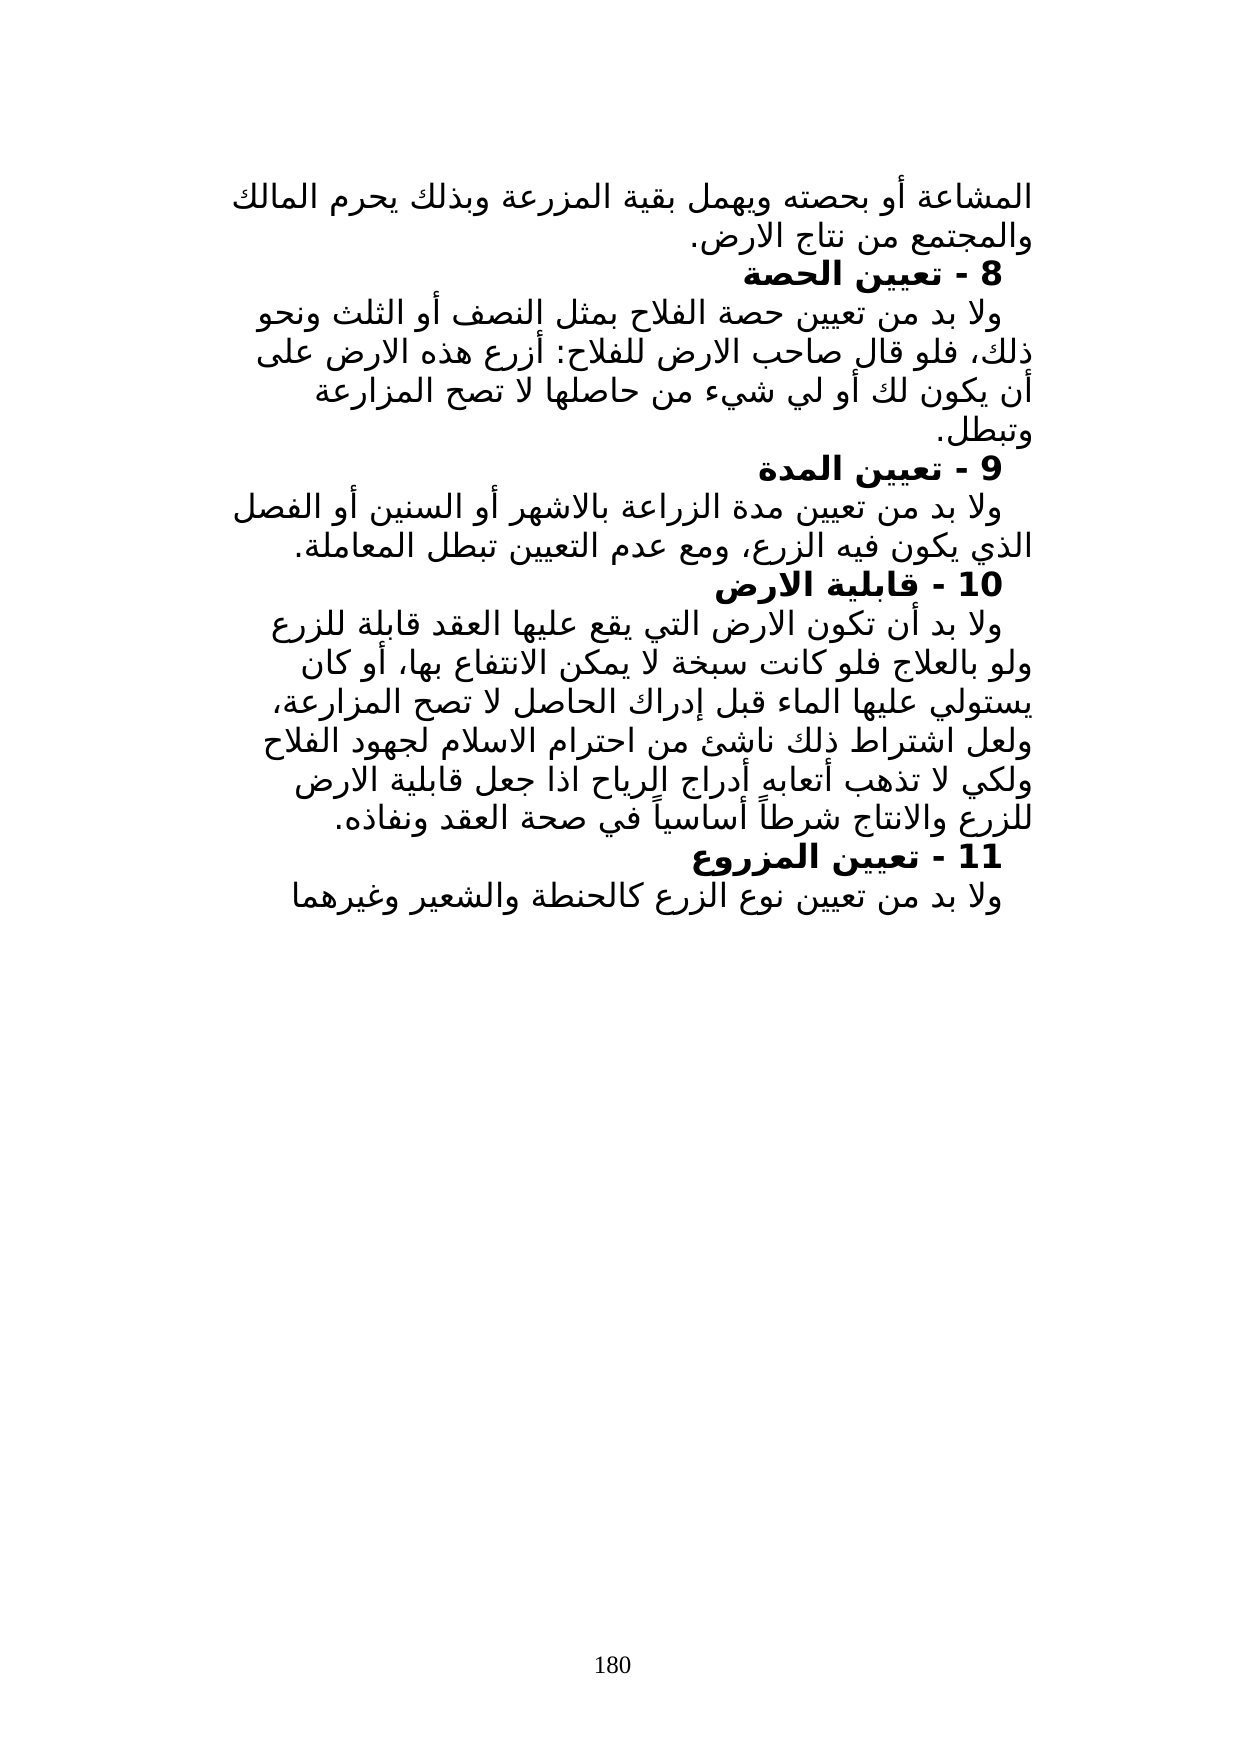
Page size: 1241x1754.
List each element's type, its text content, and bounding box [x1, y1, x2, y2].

text 10 - قابلية الارض [222, 566, 1033, 604]
text ولا بد من تعيين مدة الزراعة بالاشهر أو السنين أو الفصل الذي يكون فيه الزرع، ومع عدم التعيين تبطل المعاملة. [222, 488, 1033, 566]
text 8 - تعيين الحصة [222, 255, 1033, 294]
text ولا بد من تعيين نوع الزرع كالحنطة والشعير وغيرهما [222, 877, 1033, 915]
text 11 - تعيين المزروع [222, 838, 1033, 877]
text المشاعة أو بحصته ويهمل بقية المزرعة وبذلك يحرم المالك والمجتمع من نتاج الارض. [222, 177, 1033, 255]
text ولا بد من تعيين حصة الفلاح بمثل النصف أو الثلث ونحو ذلك، فلو قال صاحب الارض للفلاح: أزرع هذه الارض على أن يكون لك أو لي شيء من حاصلها لا تصح المزارعة وتبطل. [222, 294, 1033, 449]
text 9 - تعيين المدة [222, 449, 1033, 488]
text ولا بد أن تكون الارض التي يقع عليها العقد قابلة للزرع ولو بالعلاج فلو كانت سبخة لا يمكن الانتفاع بها، أو كان يستولي عليها الماء قبل إدراك الحاصل لا تصح المزارعة، ولعل اشتراط ذلك ناشئ من احترام الاسلام لجهود الفلاح ولكي لا تذهب أتعابه أدراج الرياح اذا جعل قابلية الارض للزرع والانتاج شرطاً أساسياً في صحة العقد ونفاذه. [222, 604, 1033, 838]
